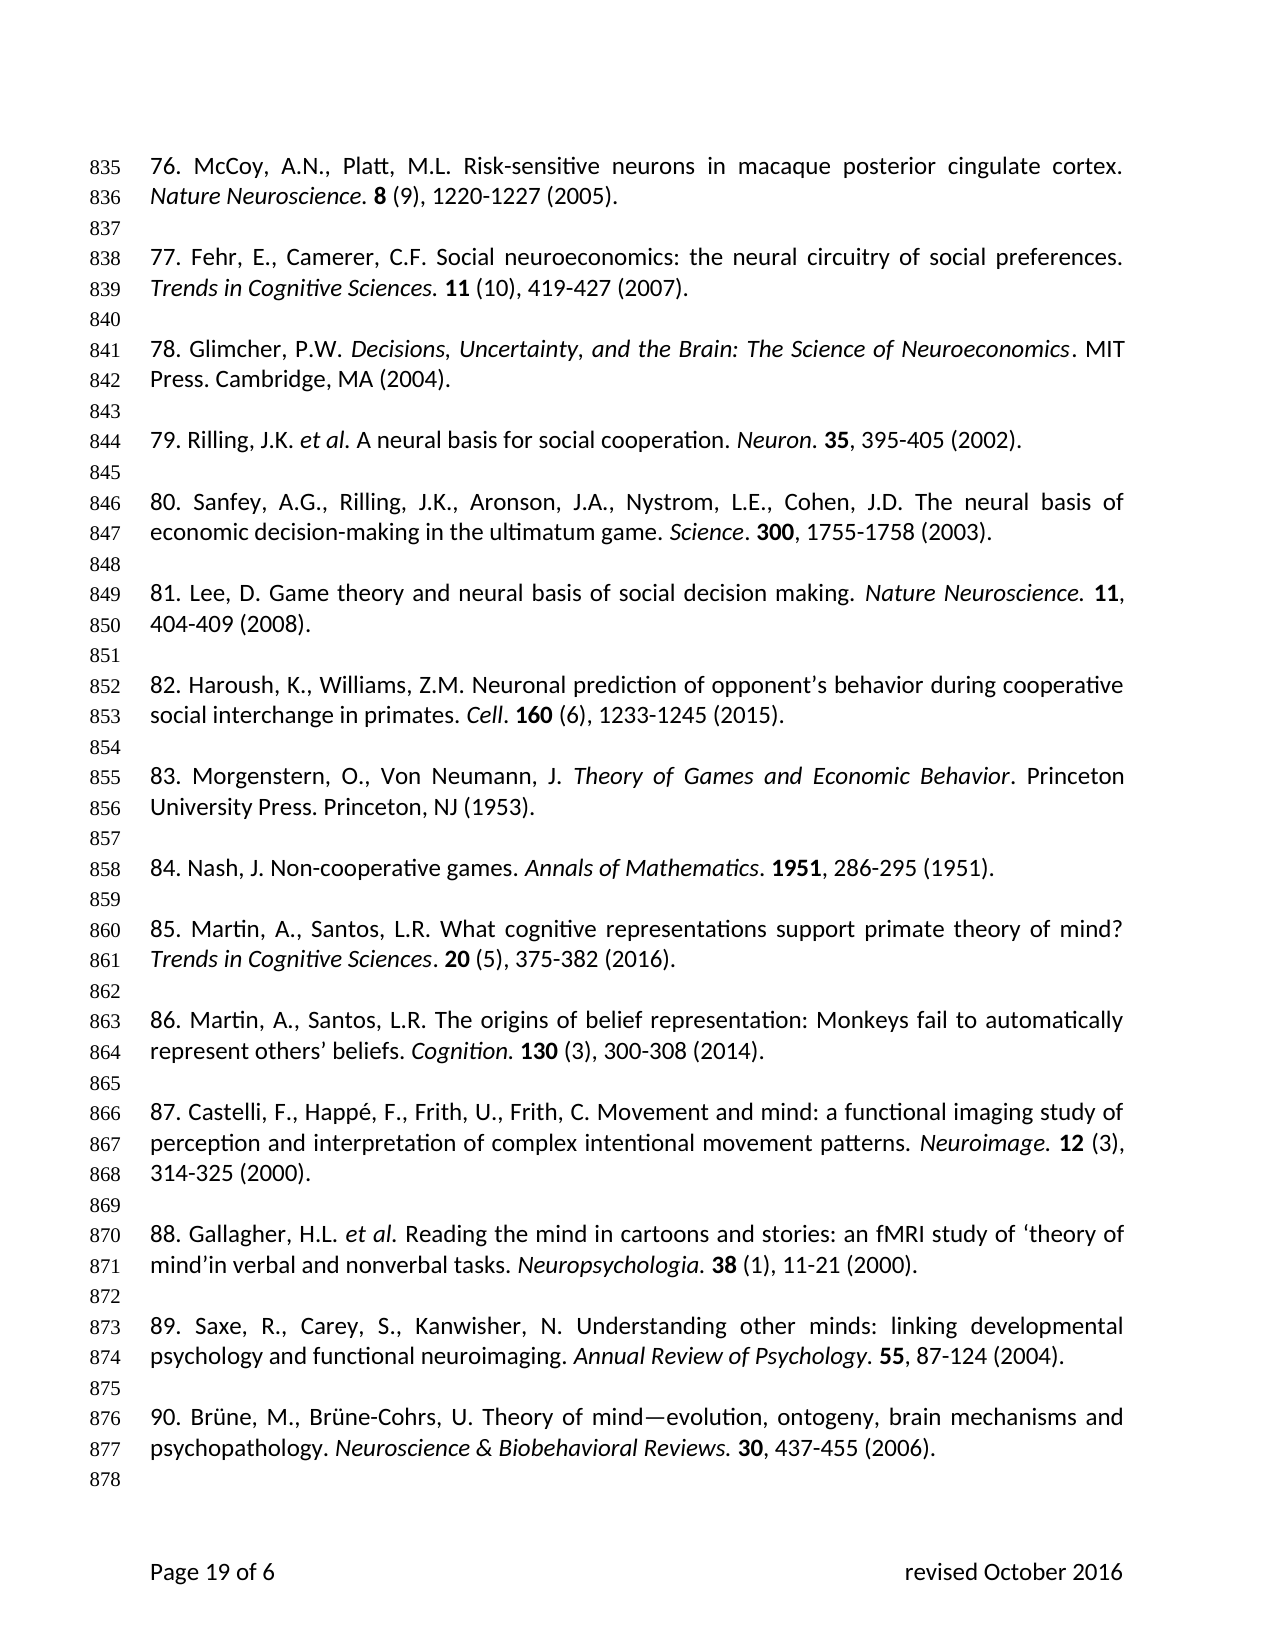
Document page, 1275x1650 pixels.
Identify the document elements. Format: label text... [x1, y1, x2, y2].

text 84. Nash, J. Non-cooperative games. Annals of Mathematics. 1951, 286-295 (1951). [150, 852, 1125, 882]
text 80. Sanfey, A.G., Rilling, J.K., Aronson, J.A., Nystrom, L.E., Cohen, J.D. The neural basis of economic decision-making in the ultimatum game. Science. 300, 1755-1758 (2003). [150, 486, 1125, 547]
text 77. Fehr, E., Camerer, C.F. Social neuroeconomics: the neural circuitry of social preferences. Trends in Cognitive Sciences. 11 (10), 419-427 (2007). [150, 242, 1125, 303]
text 90. Brüne, M., Brüne-Cohrs, U. Theory of mind—evolution, ontogeny, brain mechanisms and psychopathology. Neuroscience & Biobehavioral Reviews. 30, 437-455 (2006). [150, 1401, 1125, 1462]
text 87. Castelli, F., Happé, F., Frith, U., Frith, C. Movement and mind: a functional imaging study of perception and interpretation of complex intentional movement patterns. Neuroimage. 12 (3), 314-325 (2000). [150, 1096, 1125, 1188]
text 78. Glimcher, P.W. Decisions, Uncertainty, and the Brain: The Science of Neuroeconomics. MIT Press. Cambridge, MA (2004). [150, 333, 1125, 394]
text 81. Lee, D. Game theory and neural basis of social decision making. Nature Neuroscience. 11, 404-409 (2008). [150, 577, 1125, 638]
text 83. Morgenstern, O., Von Neumann, J. Theory of Games and Economic Behavior. Princeton University Press. Princeton, NJ (1953). [150, 760, 1125, 821]
text 82. Haroush, K., Williams, Z.M. Neuronal prediction of opponent’s behavior during cooperative social interchange in primates. Cell. 160 (6), 1233-1245 (2015). [150, 669, 1125, 730]
text 88. Gallagher, H.L. et al. Reading the mind in cartoons and stories: an fMRI study of ‘theory of mind’in verbal and nonverbal tasks. Neuropsychologia. 38 (1), 11-21 (2000). [150, 1218, 1125, 1279]
text 89. Saxe, R., Carey, S., Kanwisher, N. Understanding other minds: linking developmental psychology and functional neuroimaging. Annual Review of Psychology. 55, 87-124 (2004). [150, 1310, 1125, 1371]
text 76. McCoy, A.N., Platt, M.L. Risk-sensitive neurons in macaque posterior cingulate cortex. Nature Neuroscience. 8 (9), 1220-1227 (2005). [150, 150, 1125, 211]
text 79. Rilling, J.K. et al. A neural basis for social cooperation. Neuron. 35, 395-405 (2002). [150, 425, 1125, 455]
text 86. Martin, A., Santos, L.R. The origins of belief representation: Monkeys fail to automatically represent others’ beliefs. Cognition. 130 (3), 300-308 (2014). [150, 1004, 1125, 1066]
text 85. Martin, A., Santos, L.R. What cognitive representations support primate theory of mind? Trends in Cognitive Sciences. 20 (5), 375-382 (2016). [150, 913, 1125, 974]
